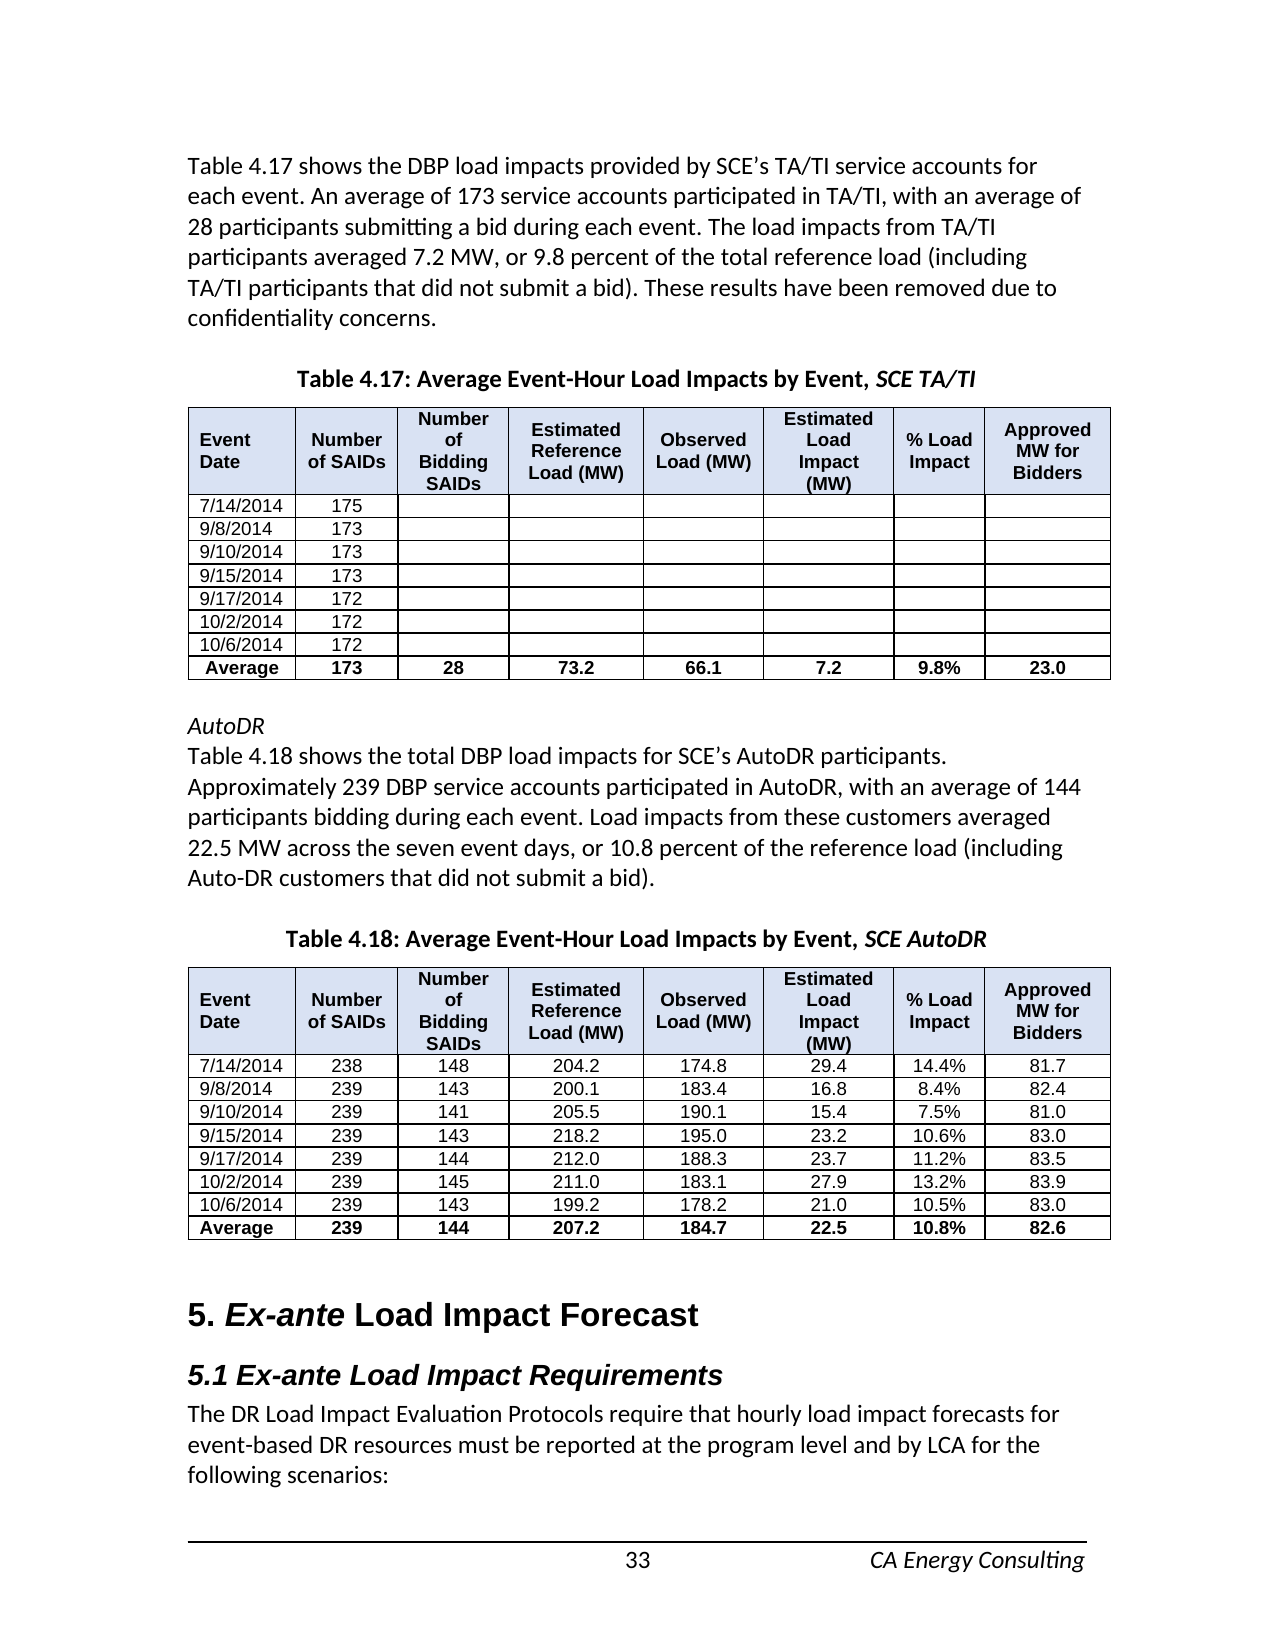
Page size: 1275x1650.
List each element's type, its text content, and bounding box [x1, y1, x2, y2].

table_cell 238 [296, 1055, 397, 1077]
table_cell [399, 518, 508, 540]
table_cell 184.7 [644, 1217, 763, 1238]
table_cell 211.0 [510, 1171, 643, 1192]
table_cell [399, 611, 508, 632]
table_cell [895, 495, 984, 517]
table_cell 148 [399, 1055, 508, 1077]
table_cell 205.5 [510, 1101, 643, 1123]
table_cell 82.4 [986, 1078, 1110, 1100]
table_cell 204.2 [510, 1055, 643, 1077]
table_cell 183.4 [644, 1078, 763, 1100]
table_cell 207.2 [510, 1217, 643, 1238]
table_cell 172 [296, 611, 397, 632]
table_cell 22.5 [764, 1217, 893, 1238]
table_cell [510, 495, 643, 517]
table_cell Average [189, 657, 295, 678]
table_cell 23.7 [764, 1148, 893, 1169]
table_cell [510, 541, 643, 563]
table_cell [399, 541, 508, 563]
table_header Observed Load (MW) [644, 968, 763, 1054]
table_cell 10/2/2014 [189, 1171, 295, 1192]
table_cell 173 [296, 518, 397, 540]
text Table 4.18: Average Event-Hour Load Impacts by Event, SCE AutoDR [187, 924, 1087, 954]
table_cell 11.2% [895, 1148, 984, 1169]
table_cell [644, 588, 763, 609]
table_cell 141 [399, 1101, 508, 1123]
table_cell 10/2/2014 [189, 611, 295, 632]
table_cell 175 [296, 495, 397, 517]
table_cell 7/14/2014 [189, 1055, 295, 1077]
table_cell 9/8/2014 [189, 518, 295, 540]
table_cell 23.0 [986, 657, 1110, 678]
text AutoDR [187, 710, 1087, 741]
table_cell 28 [399, 657, 508, 678]
table_cell 218.2 [510, 1125, 643, 1146]
table_header Approved MW for Bidders [985, 968, 1110, 1054]
subtitle 5.1 Ex-ante Load Impact Requirements [187, 1358, 1087, 1392]
table_cell [644, 634, 763, 655]
table_cell 199.2 [510, 1194, 643, 1215]
table_cell 173 [296, 565, 397, 586]
table_cell [895, 588, 984, 609]
table_cell [895, 611, 984, 632]
table_cell 190.1 [644, 1101, 763, 1123]
table_cell 83.0 [986, 1194, 1110, 1215]
table_header Approved MW for Bidders [985, 408, 1110, 494]
table_cell 7.5% [895, 1101, 984, 1123]
table_cell 188.3 [644, 1148, 763, 1169]
table_cell 239 [296, 1217, 397, 1238]
subtitle 5. Ex-ante Load Impact Forecast [187, 1295, 1087, 1333]
table_cell [399, 565, 508, 586]
table_header Estimated Reference Load (MW) [509, 408, 643, 494]
table_cell 239 [296, 1125, 397, 1146]
table_cell 83.5 [986, 1148, 1110, 1169]
table_cell 14.4% [895, 1055, 984, 1077]
table_cell 23.2 [764, 1125, 893, 1146]
table_header Event Date [189, 408, 295, 494]
table_cell [399, 634, 508, 655]
table_header Event Date [189, 968, 295, 1054]
table_cell 9/10/2014 [189, 541, 295, 563]
table_cell [986, 565, 1110, 586]
table_cell [644, 541, 763, 563]
table_cell 200.1 [510, 1078, 643, 1100]
table_cell [764, 588, 893, 609]
text Table 4.18 shows the total DBP load impacts for SCE’s AutoDR participants. Approximately 239 DBP service accounts participated in AutoDR, with an average of 144 participants bidding during each event. Load impacts from these customers averaged 22.5 MW across the seven event days, or 10.8 percent of the reference load (including Auto-DR customers that did not submit a bid). [187, 741, 1087, 893]
table_cell 9/15/2014 [189, 1125, 295, 1146]
text The DR Load Impact Evaluation Protocols require that hourly load impact forecasts for event-based DR resources must be reported at the program level and by LCA for the following scenarios: [187, 1398, 1087, 1490]
table_cell 143 [399, 1194, 508, 1215]
table_cell 178.2 [644, 1194, 763, 1215]
table_cell 27.9 [764, 1171, 893, 1192]
table_header Estimated Load Impact (MW) [764, 408, 893, 494]
table_cell 9/17/2014 [189, 588, 295, 609]
table_cell [986, 541, 1110, 563]
table_cell 82.6 [986, 1217, 1110, 1238]
table_cell 9.8% [895, 657, 984, 678]
table_cell 212.0 [510, 1148, 643, 1169]
table_cell 21.0 [764, 1194, 893, 1215]
table_cell [986, 495, 1110, 517]
table_header % Load Impact [894, 408, 984, 494]
table_cell 81.0 [986, 1101, 1110, 1123]
table_cell [895, 518, 984, 540]
table_cell [986, 611, 1110, 632]
table_cell 7.2 [764, 657, 893, 678]
table_cell 13.2% [895, 1171, 984, 1192]
table_cell [644, 495, 763, 517]
table_cell 239 [296, 1101, 397, 1123]
table_cell 66.1 [644, 657, 763, 678]
table_cell [986, 634, 1110, 655]
table_cell [764, 634, 893, 655]
table_cell [399, 495, 508, 517]
table_cell [895, 541, 984, 563]
table_cell 239 [296, 1078, 397, 1100]
table_cell 73.2 [510, 657, 643, 678]
table_cell 239 [296, 1194, 397, 1215]
table_cell 173 [296, 541, 397, 563]
table_cell [764, 541, 893, 563]
table_cell 81.7 [986, 1055, 1110, 1077]
text Table 4.17: Average Event-Hour Load Impacts by Event, SCE TA/TI [187, 364, 1087, 394]
table_header Observed Load (MW) [644, 408, 763, 494]
table_cell [764, 495, 893, 517]
table_cell [510, 565, 643, 586]
table_cell 195.0 [644, 1125, 763, 1146]
table_cell 144 [399, 1148, 508, 1169]
table_cell 10/6/2014 [189, 634, 295, 655]
table_header Number of Bidding SAIDs [398, 408, 508, 494]
table_cell 9/15/2014 [189, 565, 295, 586]
table_cell 174.8 [644, 1055, 763, 1077]
table_cell 9/17/2014 [189, 1148, 295, 1169]
table_cell [644, 518, 763, 540]
table_cell [895, 634, 984, 655]
table_cell 144 [399, 1217, 508, 1238]
text Table 4.17 shows the DBP load impacts provided by SCE’s TA/TI service accounts for each event. An average of 173 service accounts participated in TA/TI, with an average of 28 participants submitting a bid during each event. The load impacts from TA/TI participants averaged 7.2 MW, or 9.8 percent of the total reference load (including TA/TI participants that did not submit a bid). These results have been removed due to confidentiality concerns. [187, 150, 1087, 333]
table_cell 143 [399, 1125, 508, 1146]
table_header Number of SAIDs [296, 968, 397, 1054]
table_cell 15.4 [764, 1101, 893, 1123]
table_cell 10.8% [895, 1217, 984, 1238]
table_cell 143 [399, 1078, 508, 1100]
table_cell [764, 565, 893, 586]
table_header Number of Bidding SAIDs [398, 968, 508, 1054]
table_cell [510, 611, 643, 632]
table_header Estimated Load Impact (MW) [764, 968, 893, 1054]
table_cell 10/6/2014 [189, 1194, 295, 1215]
table_cell [510, 518, 643, 540]
table_cell 8.4% [895, 1078, 984, 1100]
table_cell 29.4 [764, 1055, 893, 1077]
table_cell 7/14/2014 [189, 495, 295, 517]
table_header % Load Impact [894, 968, 984, 1054]
table_cell [399, 588, 508, 609]
table_cell [510, 634, 643, 655]
table_header Estimated Reference Load (MW) [509, 968, 643, 1054]
table_cell 239 [296, 1148, 397, 1169]
table_cell 172 [296, 588, 397, 609]
table_cell 239 [296, 1171, 397, 1192]
table_cell 83.0 [986, 1125, 1110, 1146]
table_cell [895, 565, 984, 586]
table_header Number of SAIDs [296, 408, 397, 494]
table_cell 173 [296, 657, 397, 678]
table_cell 10.6% [895, 1125, 984, 1146]
table_cell 10.5% [895, 1194, 984, 1215]
table_cell Average [189, 1217, 295, 1238]
table_cell 172 [296, 634, 397, 655]
table_cell 183.1 [644, 1171, 763, 1192]
table_cell [510, 588, 643, 609]
table_cell [986, 518, 1110, 540]
table_cell [986, 588, 1110, 609]
table_cell 83.9 [986, 1171, 1110, 1192]
table_cell [644, 611, 763, 632]
table_cell [764, 518, 893, 540]
table_cell 16.8 [764, 1078, 893, 1100]
table_cell 9/8/2014 [189, 1078, 295, 1100]
table_cell [764, 611, 893, 632]
table_cell [644, 565, 763, 586]
table_cell 145 [399, 1171, 508, 1192]
table_cell 9/10/2014 [189, 1101, 295, 1123]
